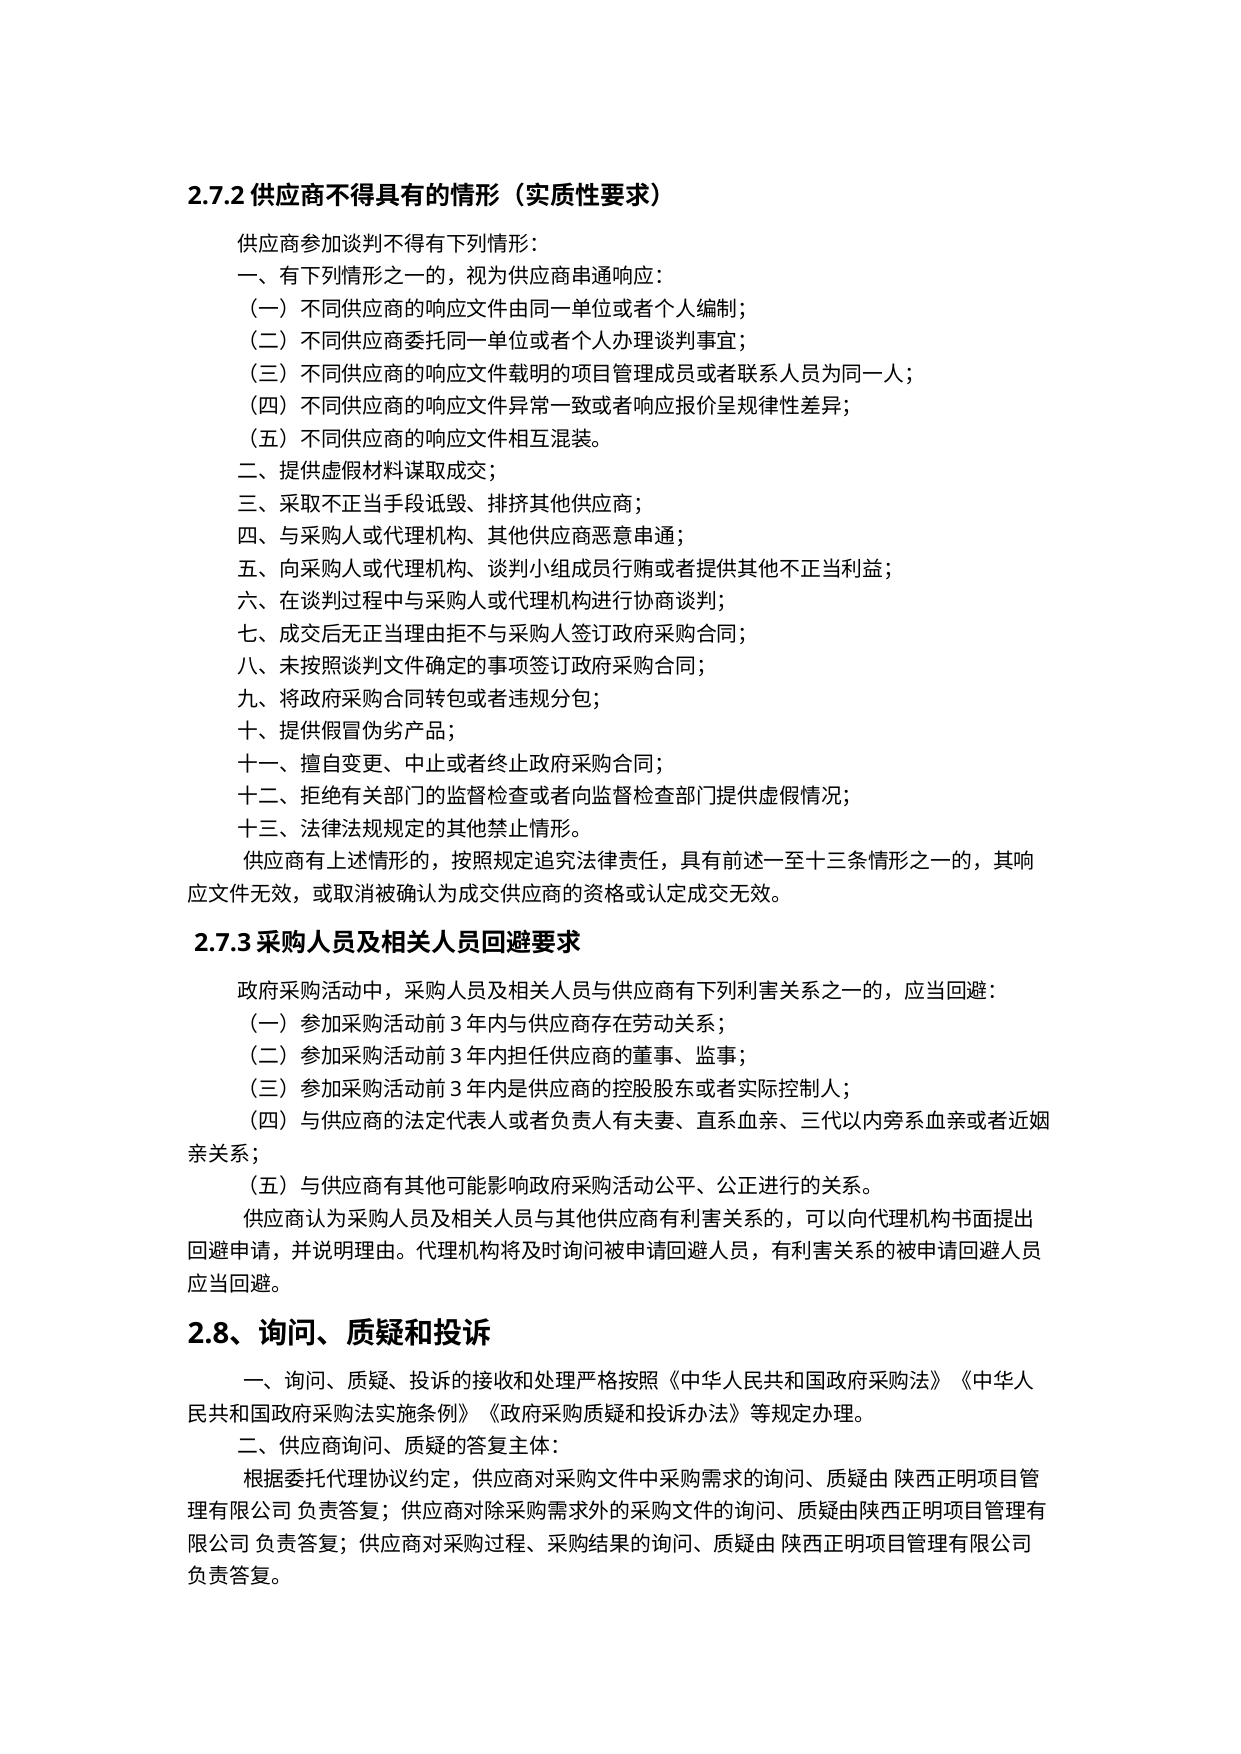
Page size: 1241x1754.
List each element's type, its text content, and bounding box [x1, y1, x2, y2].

text 八、未按照谈判文件确定的事项签订政府采购合同； [187, 649, 1053, 682]
text 供应商参加谈判不得有下列情形： [187, 227, 1053, 259]
text 根据委托代理协议约定，供应商对采购文件中采购需求的询问、质疑由 陕西正明项目管理有限公司 负责答复；供应商对除采购需求外的采购文件的询问、质疑由陕西正明项目管理有限公司 负责答复；供应商对采购过程、采购结果的询问、质疑由 陕西正明项目管理有限公司 负责答复。 [187, 1462, 1053, 1592]
text 一、有下列情形之一的，视为供应商串通响应： [187, 259, 1053, 292]
text （四）与供应商的法定代表人或者负责人有夫妻、直系血亲、三代以内旁系血亲或者近姻亲关系； [187, 1104, 1053, 1169]
text 一、询问、质疑、投诉的接收和处理严格按照《中华人民共和国政府采购法》《中华人民共和国政府采购法实施条例》《政府采购质疑和投诉办法》等规定办理。 [187, 1364, 1053, 1429]
text （二）不同供应商委托同一单位或者个人办理谈判事宜； [187, 324, 1053, 357]
text 二、提供虚假材料谋取成交； [187, 454, 1053, 487]
text （五）不同供应商的响应文件相互混装。 [187, 422, 1053, 454]
text 五、向采购人或代理机构、谈判小组成员行贿或者提供其他不正当利益； [187, 552, 1053, 584]
text 十三、法律法规规定的其他禁止情形。 [187, 812, 1053, 844]
text 四、与采购人或代理机构、其他供应商恶意串通； [187, 519, 1053, 552]
text （三）不同供应商的响应文件载明的项目管理成员或者联系人员为同一人； [187, 357, 1053, 389]
text （一）不同供应商的响应文件由同一单位或者个人编制； [187, 292, 1053, 324]
text （二）参加采购活动前3年内担任供应商的董事、监事； [187, 1039, 1053, 1072]
text 九、将政府采购合同转包或者违规分包； [187, 682, 1053, 714]
text 十二、拒绝有关部门的监督检查或者向监督检查部门提供虚假情况； [187, 779, 1053, 812]
text （一）参加采购活动前3年内与供应商存在劳动关系； [187, 1007, 1053, 1039]
text 2.7.2供应商不得具有的情形（实质性要求） [187, 162, 1053, 227]
text 2.8、询问、质疑和投诉 [187, 1299, 1053, 1364]
text 2.7.3采购人员及相关人员回避要求 [187, 909, 1053, 974]
text 二、供应商询问、质疑的答复主体： [187, 1429, 1053, 1462]
text 三、采取不正当手段诋毁、排挤其他供应商； [187, 487, 1053, 519]
text （三）参加采购活动前3年内是供应商的控股股东或者实际控制人； [187, 1072, 1053, 1104]
text （五）与供应商有其他可能影响政府采购活动公平、公正进行的关系。 [187, 1169, 1053, 1202]
text 政府采购活动中，采购人员及相关人员与供应商有下列利害关系之一的，应当回避： [187, 974, 1053, 1007]
text 六、在谈判过程中与采购人或代理机构进行协商谈判； [187, 584, 1053, 617]
text （四）不同供应商的响应文件异常一致或者响应报价呈规律性差异； [187, 389, 1053, 422]
text 七、成交后无正当理由拒不与采购人签订政府采购合同； [187, 617, 1053, 649]
text 十一、擅自变更、中止或者终止政府采购合同； [187, 747, 1053, 779]
text 十、提供假冒伪劣产品； [187, 714, 1053, 747]
text 供应商认为采购人员及相关人员与其他供应商有利害关系的，可以向代理机构书面提出回避申请，并说明理由。代理机构将及时询问被申请回避人员，有利害关系的被申请回避人员应当回避。 [187, 1202, 1053, 1299]
text 供应商有上述情形的，按照规定追究法律责任，具有前述一至十三条情形之一的，其响应文件无效，或取消被确认为成交供应商的资格或认定成交无效。 [187, 844, 1053, 909]
